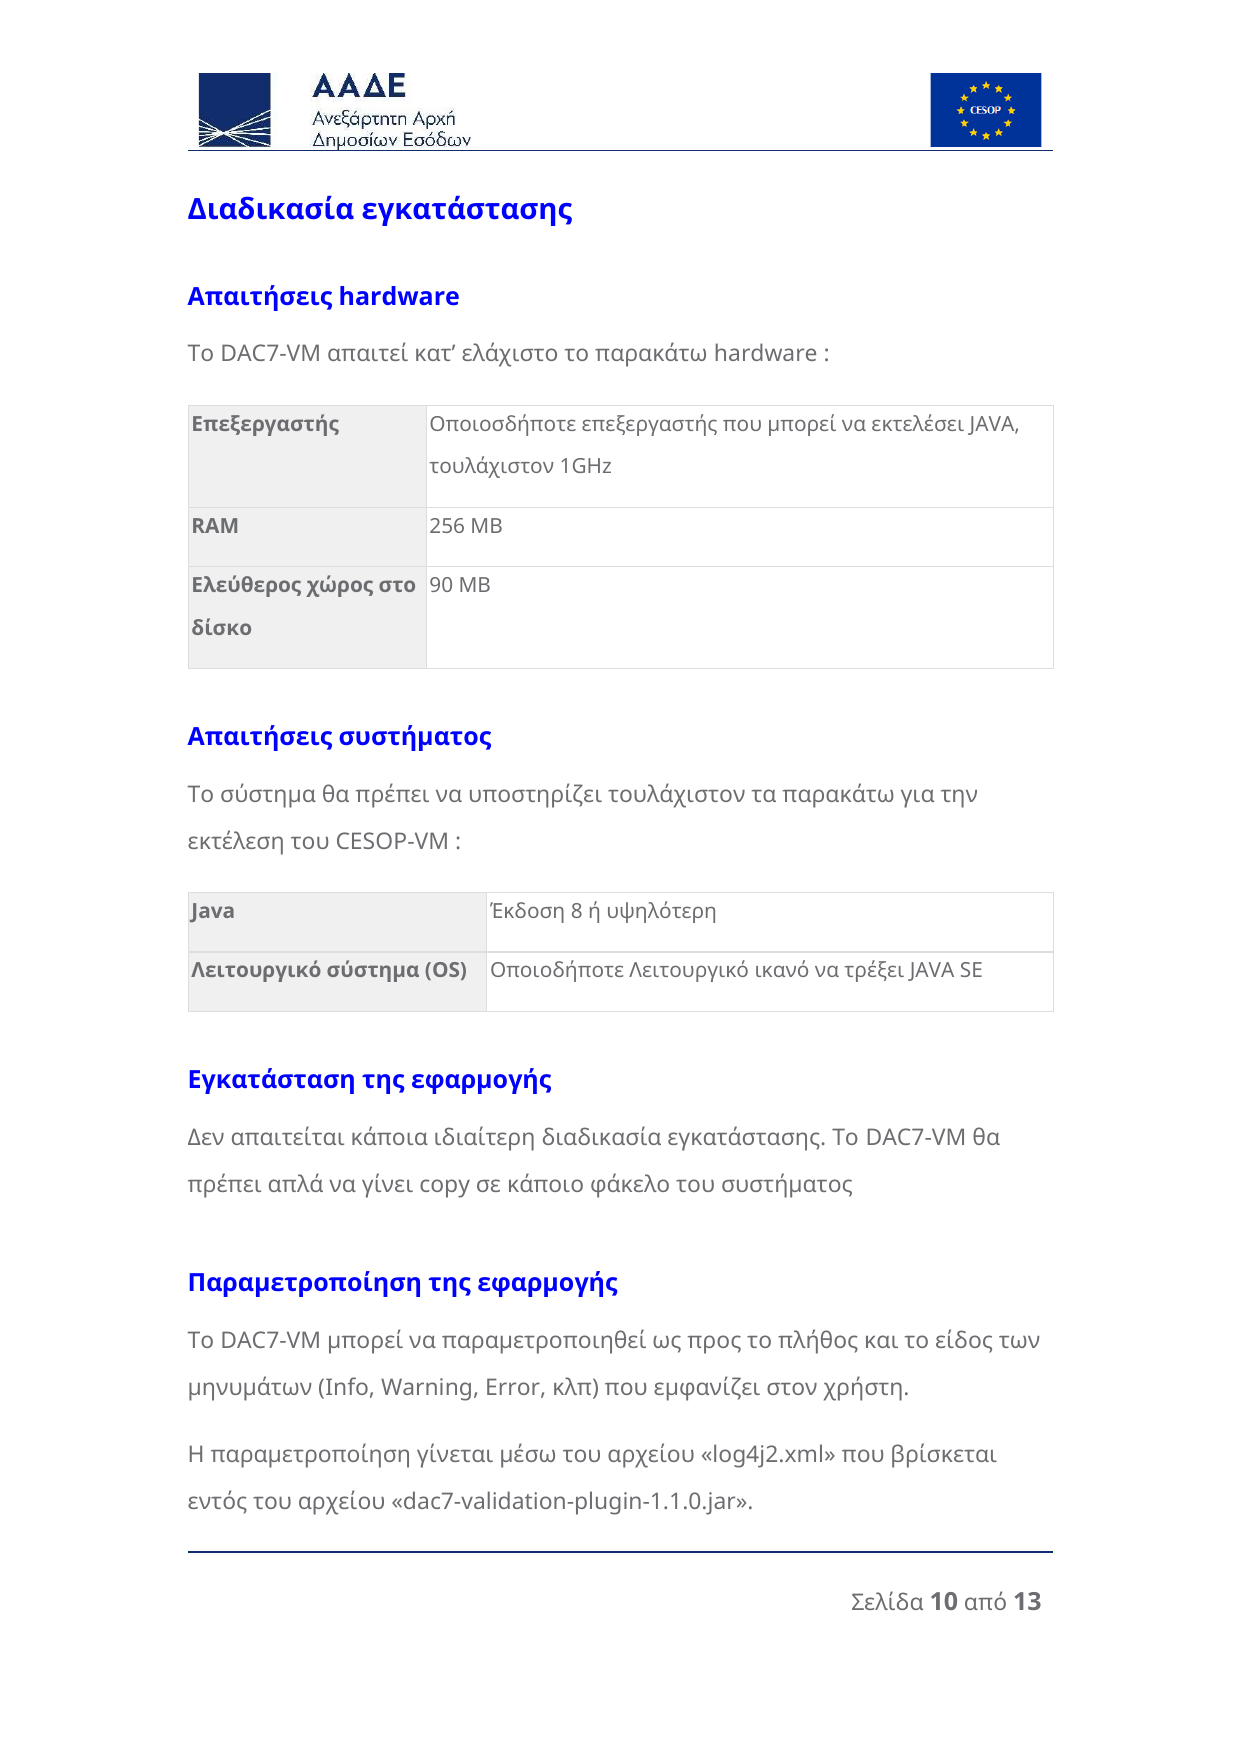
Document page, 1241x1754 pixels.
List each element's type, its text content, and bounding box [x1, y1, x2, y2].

table_header Java [189, 893, 486, 951]
text Το σύστημα θα πρέπει να υποστηρίζει τουλάχιστον τα παρακάτω για την εκτέλεση του CESOP-VM : [187, 778, 1053, 856]
subtitle Απαιτήσεις συστήματος [187, 719, 1053, 753]
table_cell Λειτουργικό σύστημα (OS) [189, 953, 486, 1011]
table_cell RAM [189, 508, 426, 566]
table_cell 90 MB [427, 567, 1053, 668]
subtitle Απαιτήσεις hardware [187, 278, 1053, 312]
table_header Οποιοσδήποτε επεξεργαστής που μπορεί να εκτελέσει JAVA, τουλάχιστον 1GHz [427, 406, 1053, 507]
text Δεν απαιτείται κάποια ιδιαίτερη διαδικασία εγκατάστασης. Το DAC7-VM θα πρέπει απλά να γίνει copy σε κάποιο φάκελο του συστήματος [187, 1121, 1053, 1199]
table_header Έκδοση 8 ή υψηλότερη [487, 893, 1053, 951]
subtitle Διαδικασία εγκατάστασης [187, 188, 1053, 228]
table_cell Ελεύθερος χώρος στο δίσκο [189, 567, 426, 668]
text Το DAC7-VM μπορεί να παραμετροποιηθεί ως προς το πλήθος και το είδος των μηνυμάτων (Info, Warning, Error, κλπ) που εμφανίζει στον χρήστη. [187, 1323, 1053, 1402]
picture [198, 73, 471, 150]
subtitle Εγκατάσταση της εφαρμογής [187, 1062, 1053, 1096]
text Η παραμετροποίηση γίνεται μέσω του αρχείου «log4j2.xml» που βρίσκεται εντός του αρχείου «dac7-validation-plugin-1.1.0.jar». [187, 1438, 1053, 1516]
table_header Επεξεργαστής [189, 406, 426, 507]
text To DAC7-VM απαιτεί κατ’ ελάχιστο το παρακάτω hardware : [187, 337, 1053, 368]
picture [930, 73, 1042, 147]
table_cell Οποιοδήποτε Λειτουργικό ικανό να τρέξει JAVA SE [487, 953, 1053, 1011]
table_cell 256 MB [427, 508, 1053, 566]
subtitle Παραμετροποίηση της εφαρμογής [187, 1264, 1053, 1298]
